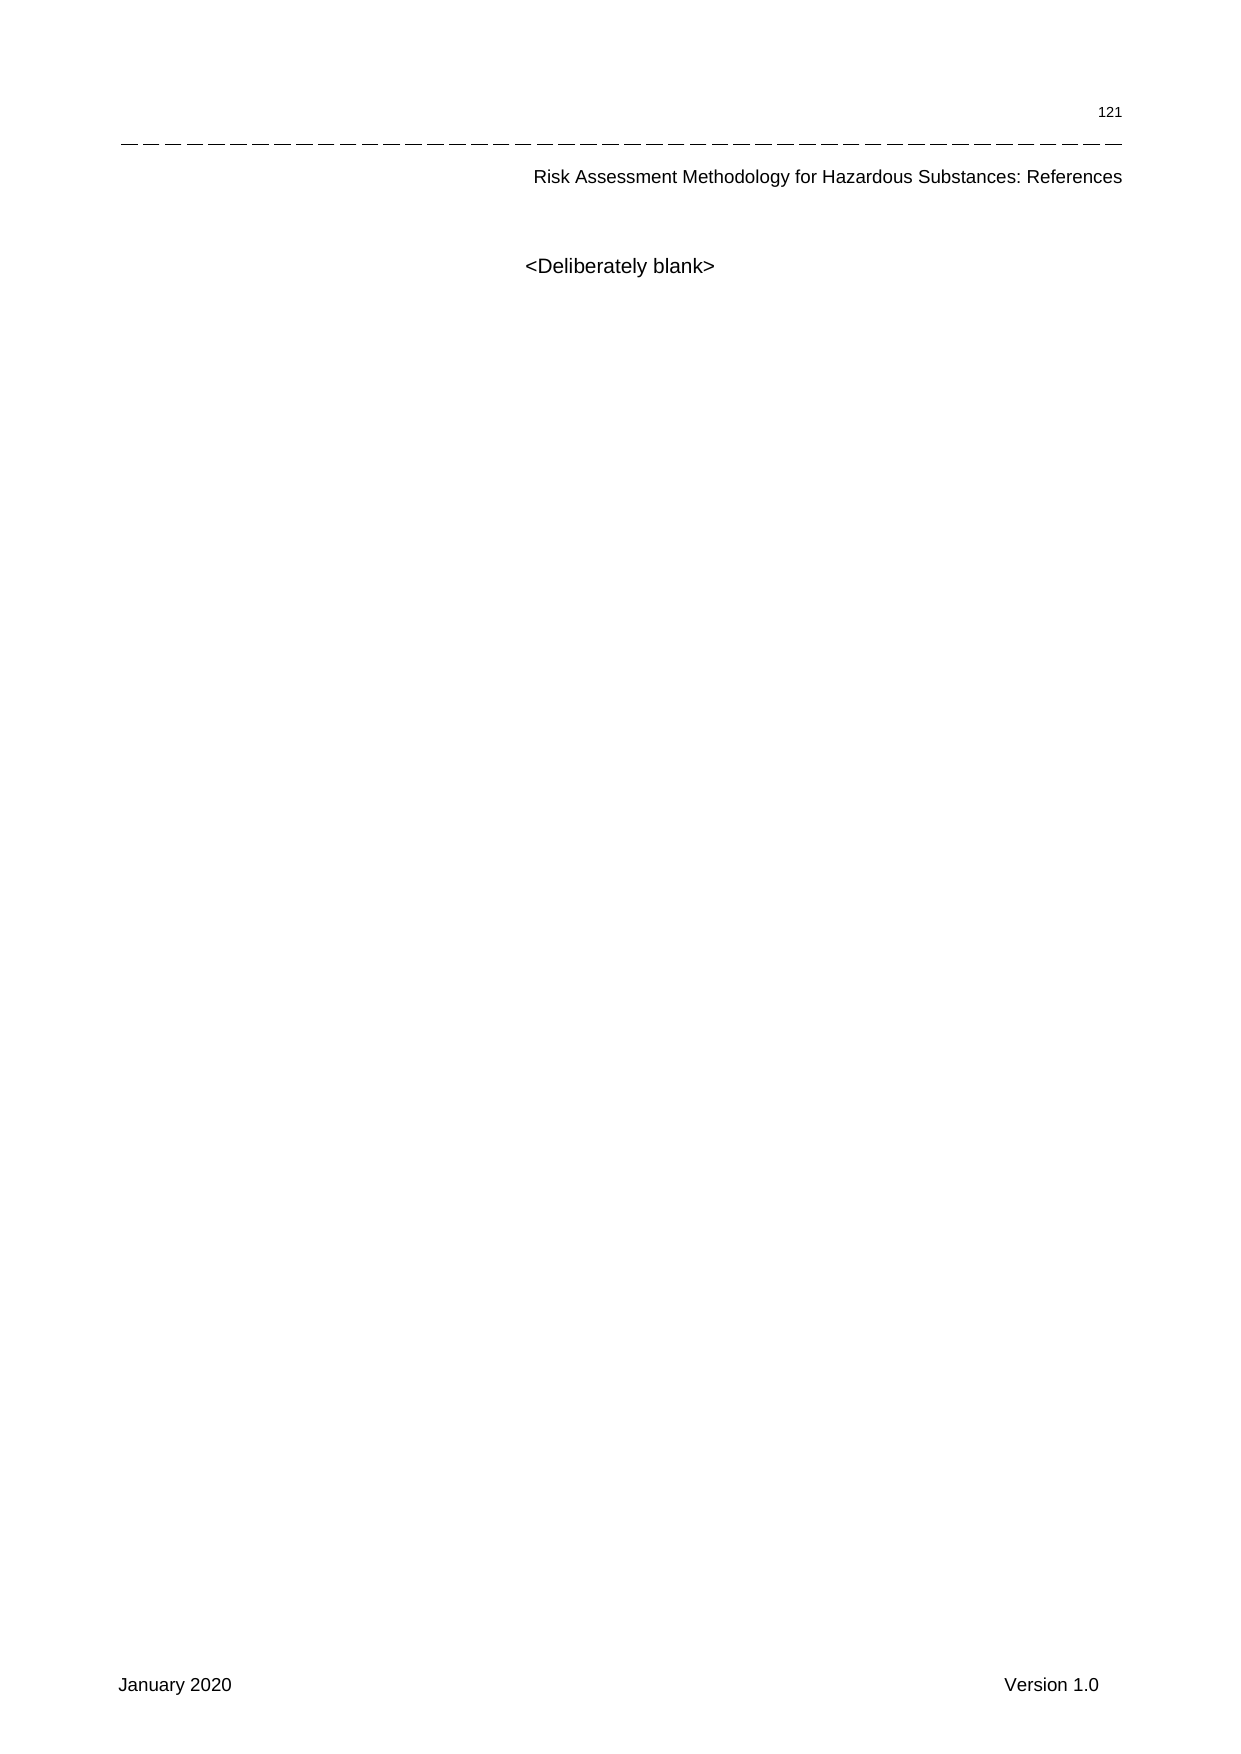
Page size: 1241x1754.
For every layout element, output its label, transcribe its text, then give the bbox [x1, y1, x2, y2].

text <Deliberately blank> [118, 245, 1122, 281]
